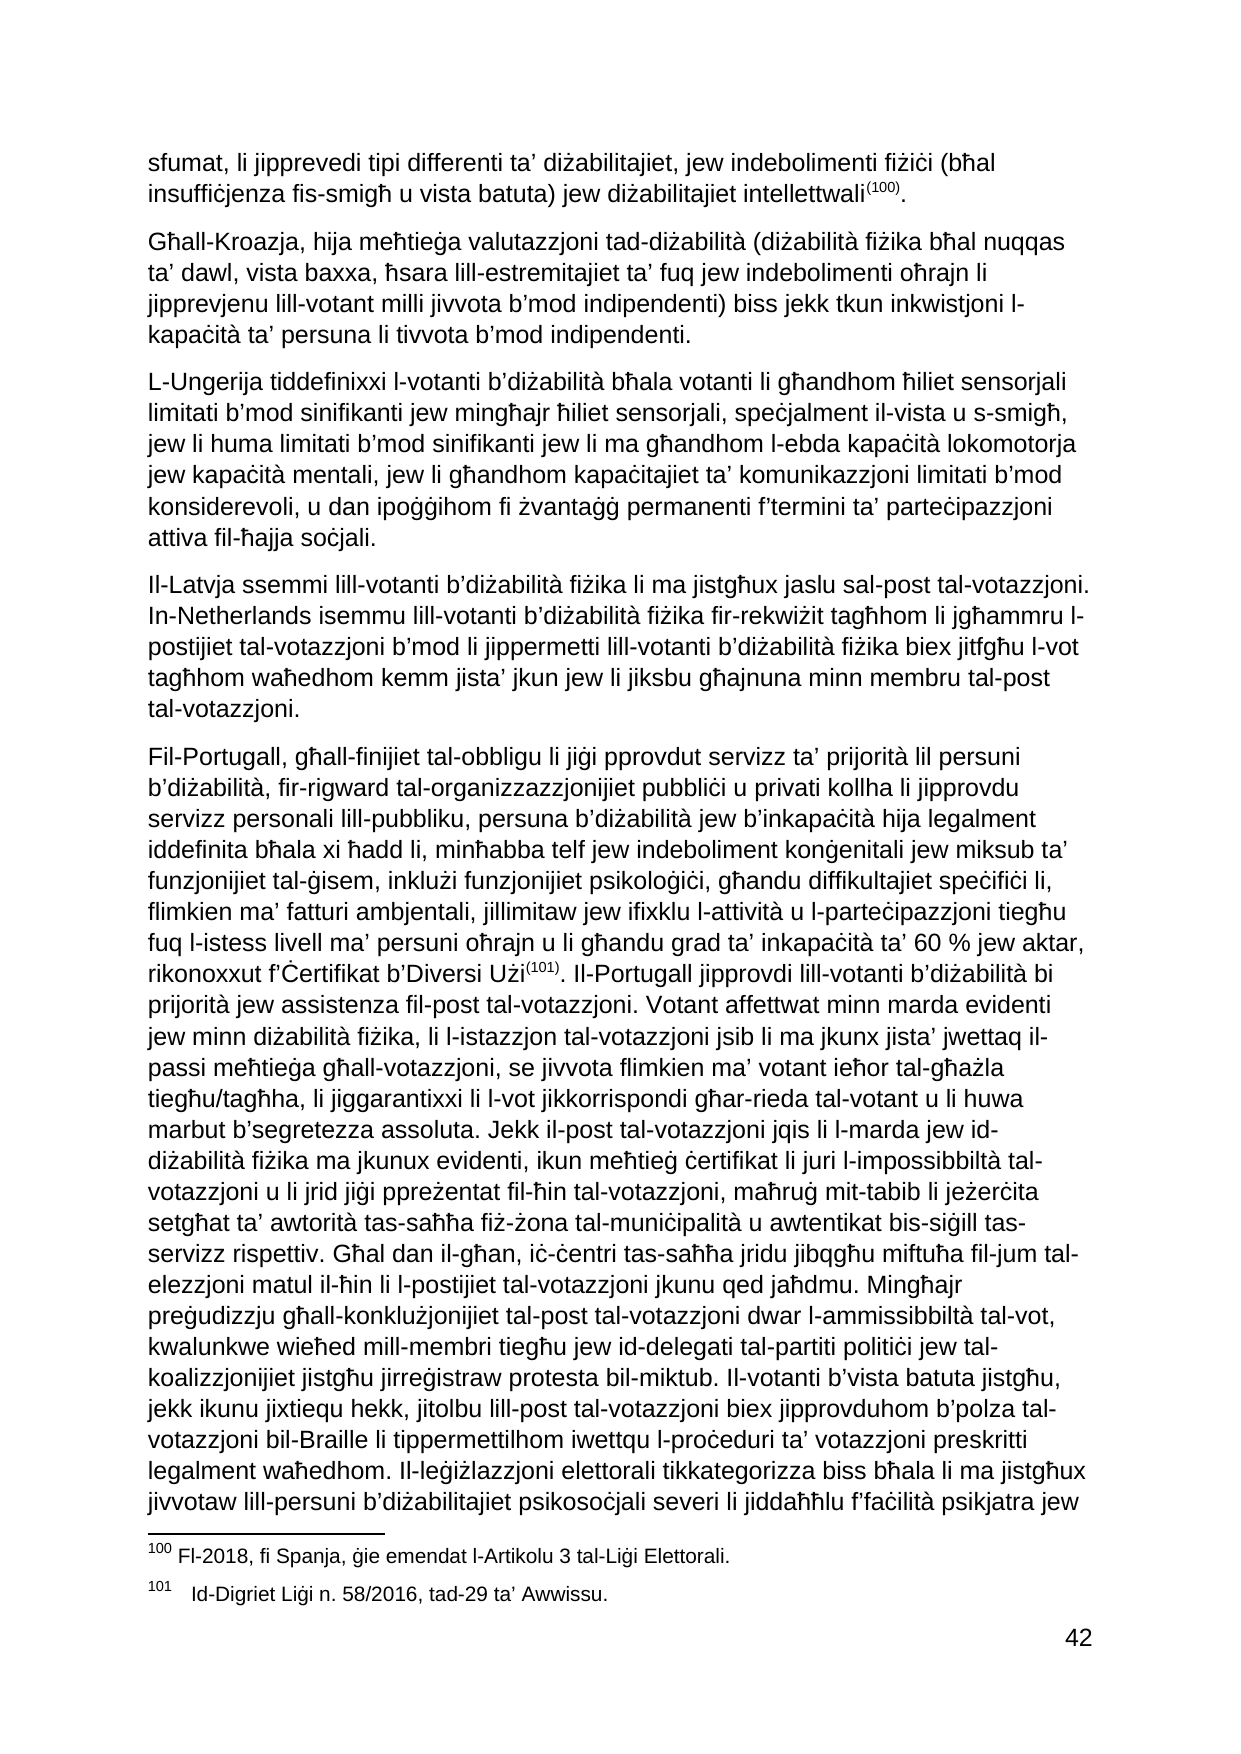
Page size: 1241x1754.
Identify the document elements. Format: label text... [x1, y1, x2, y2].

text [148, 148, 1092, 207]
text Għall-Kroazja, hija meħtieġa valutazzjoni tad-diżabilità (diżabilità fiżika bħal nuqqas ta’ dawl, vista baxxa, ħsara lill-estremitajiet ta’ fuq jew indebolimenti oħrajn li jipprevjenu lill-votant milli jivvota b’mod indipendenti) biss jekk tkun inkwistjoni l-kapaċità ta’ persuna li tivvota b’mod indipendenti. [148, 226, 1092, 348]
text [148, 742, 1092, 1516]
text Il-Latvja ssemmi lill-votanti b’diżabilità fiżika li ma jistgħux jaslu sal-post tal-votazzjoni. In-Netherlands isemmu lill-votanti b’diżabilità fiżika fir-rekwiżit tagħhom li jgħammru l-postijiet tal-votazzjoni b’mod li jippermetti lill-votanti b’diżabilità fiżika biex jitfgħu l-vot tagħhom waħedhom kemm jista’ jkun jew li jiksbu għajnuna minn membru tal-post tal-votazzjoni. [148, 570, 1092, 723]
text L-Ungerija tiddefinixxi l-votanti b’diżabilità bħala votanti li għandhom ħiliet sensorjali limitati b’mod sinifikanti jew mingħajr ħiliet sensorjali, speċjalment il-vista u s-smigħ, jew li huma limitati b’mod sinifikanti jew li ma għandhom l-ebda kapaċità lokomotorja jew kapaċità mentali, jew li għandhom kapaċitajiet ta’ komunikazzjoni limitati b’mod konsiderevoli, u dan ipoġġihom fi żvantaġġ permanenti f’termini ta’ parteċipazzjoni attiva fil-ħajja soċjali. [148, 367, 1092, 551]
